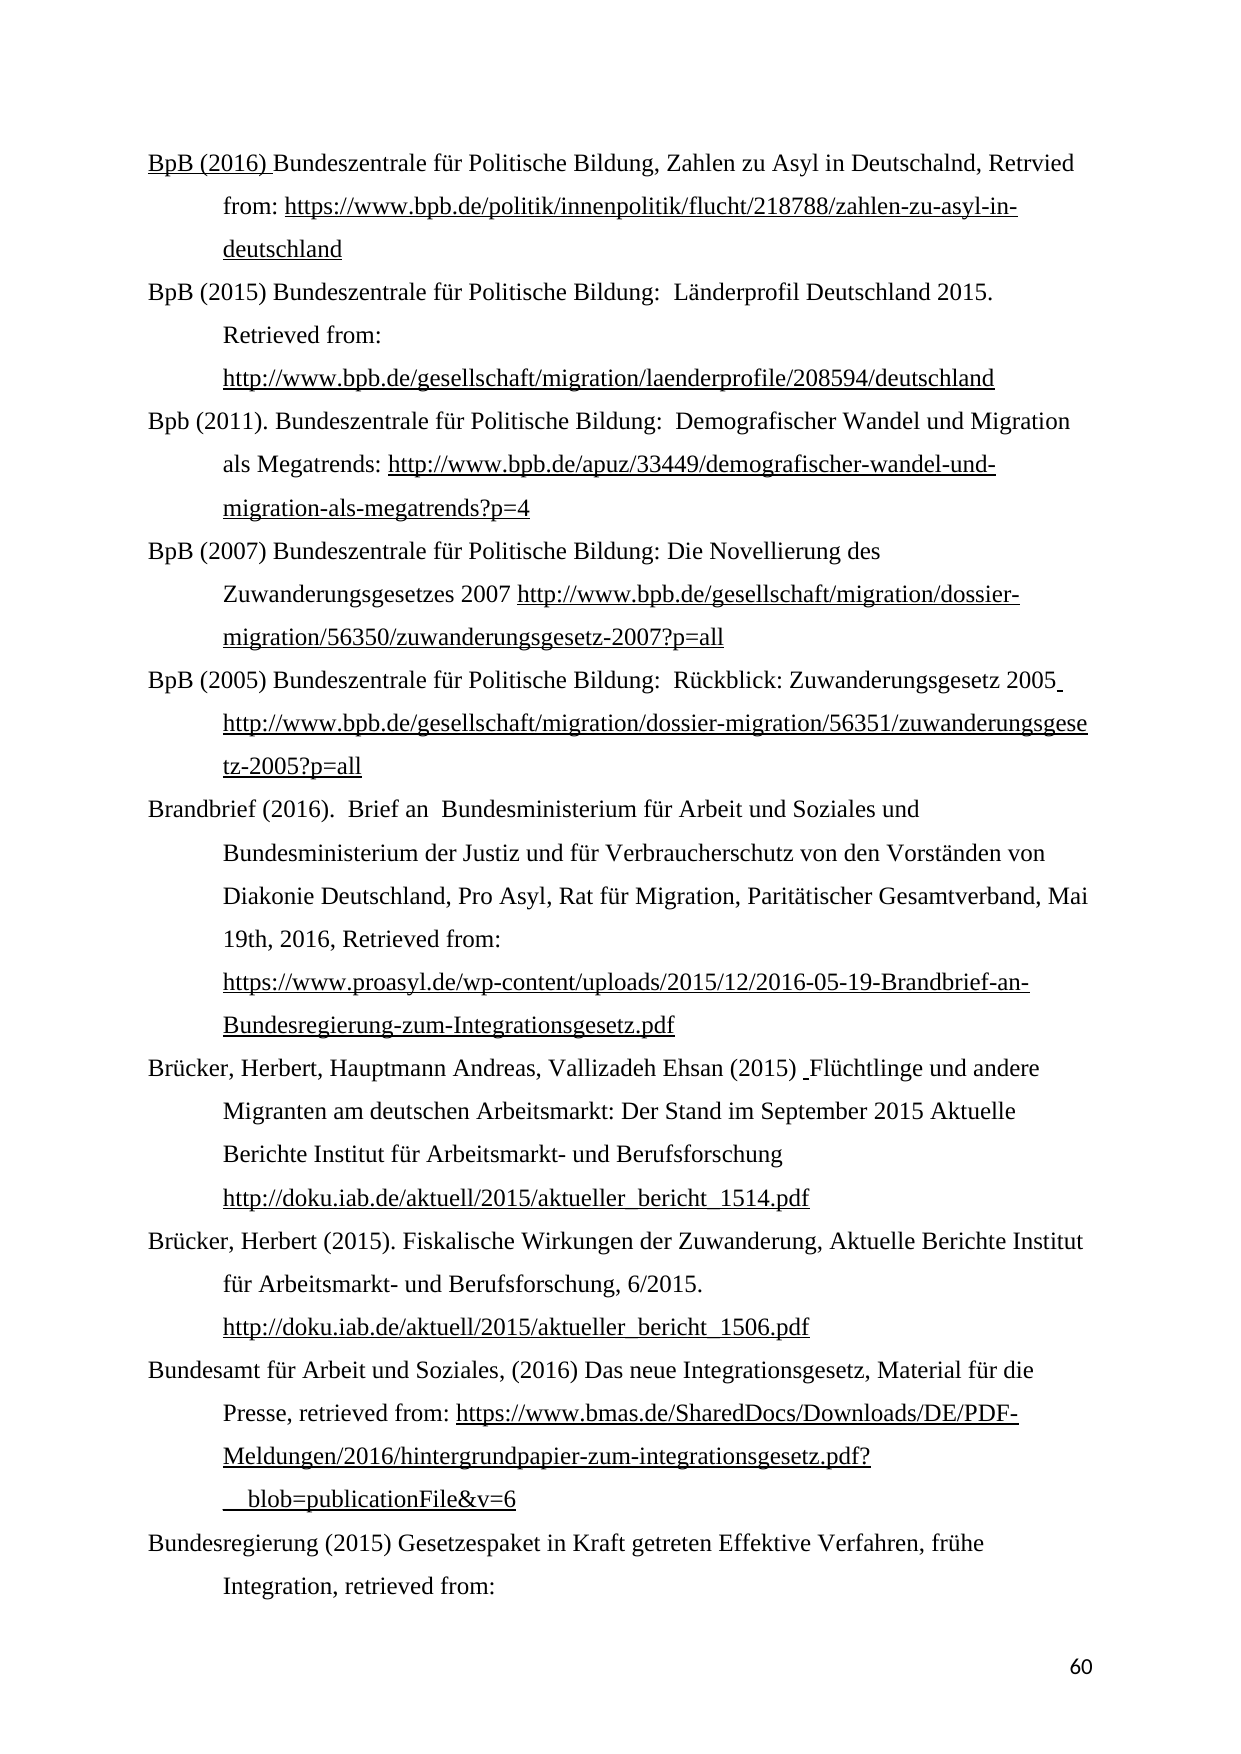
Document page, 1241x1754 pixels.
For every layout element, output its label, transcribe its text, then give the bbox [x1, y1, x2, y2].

text BpB (2016) Bundeszentrale für Politische Bildung, Zahlen zu Asyl in Deutschalnd, Retrvied from: https://www.bpb.de/politik/innenpolitik/flucht/218788/zahlen-zu-asyl-in-deutschland [148, 148, 1093, 263]
text Bundesamt für Arbeit und Soziales, (2016) Das neue Integrationsgesetz, Material für die Presse, retrieved from: https://www.bmas.de/SharedDocs/Downloads/DE/PDF-Meldungen/2016/hintergrundpapier-zum-integrationsgesetz.pdf?__blob=publicationFile&v=6 [148, 1355, 1093, 1513]
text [148, 1528, 1093, 1599]
text Brandbrief (2016). Brief an Bundesministerium für Arbeit und Soziales und Bundesministerium der Justiz und für Verbraucherschutz von den Vorständen von Diakonie Deutschland, Pro Asyl, Rat für Migration, Paritätischer Gesamtverband, Mai 19th, 2016, Retrieved from: https://www.proasyl.de/wp-content/uploads/2015/12/2016-05-19-Brandbrief-an-Bundesregierung-zum-Integrationsgesetz.pdf [148, 794, 1093, 1039]
text BpB (2007) Bundeszentrale für Politische Bildung: Die Novellierung des Zuwanderungsgesetzes 2007 http://www.bpb.de/gesellschaft/migration/dossier-migration/56350/zuwanderungsgesetz-2007?p=all [148, 536, 1093, 651]
text Brücker, Herbert (2015). Fiskalische Wirkungen der Zuwanderung, Aktuelle Berichte Institut für Arbeitsmarkt- und Berufsforschung, 6/2015. http://doku.iab.de/aktuell/2015/aktueller_bericht_1506.pdf [148, 1226, 1093, 1341]
text BpB (2015) Bundeszentrale für Politische Bildung: Länderprofil Deutschland 2015. Retrieved from: http://www.bpb.de/gesellschaft/migration/laenderprofile/208594/deutschland [148, 277, 1093, 392]
text Brücker, Herbert, Hauptmann Andreas, Vallizadeh Ehsan (2015) Flüchtlinge und andere Migranten am deutschen Arbeitsmarkt: Der Stand im September 2015 Aktuelle Berichte Institut für Arbeitsmarkt- und Berufsforschung http://doku.iab.de/aktuell/2015/aktueller_bericht_1514.pdf [148, 1053, 1093, 1211]
text Bpb (2011). Bundeszentrale für Politische Bildung: Demografischer Wandel und Migration als Megatrends: http://www.bpb.de/apuz/33449/demografischer-wandel-und-migration-als-megatrends?p=4 [148, 406, 1093, 521]
text BpB (2005) Bundeszentrale für Politische Bildung: Rückblick: Zuwanderungsgesetz 2005 http://www.bpb.de/gesellschaft/migration/dossier-migration/56351/zuwanderungsgesetz-2005?p=all [148, 665, 1093, 780]
